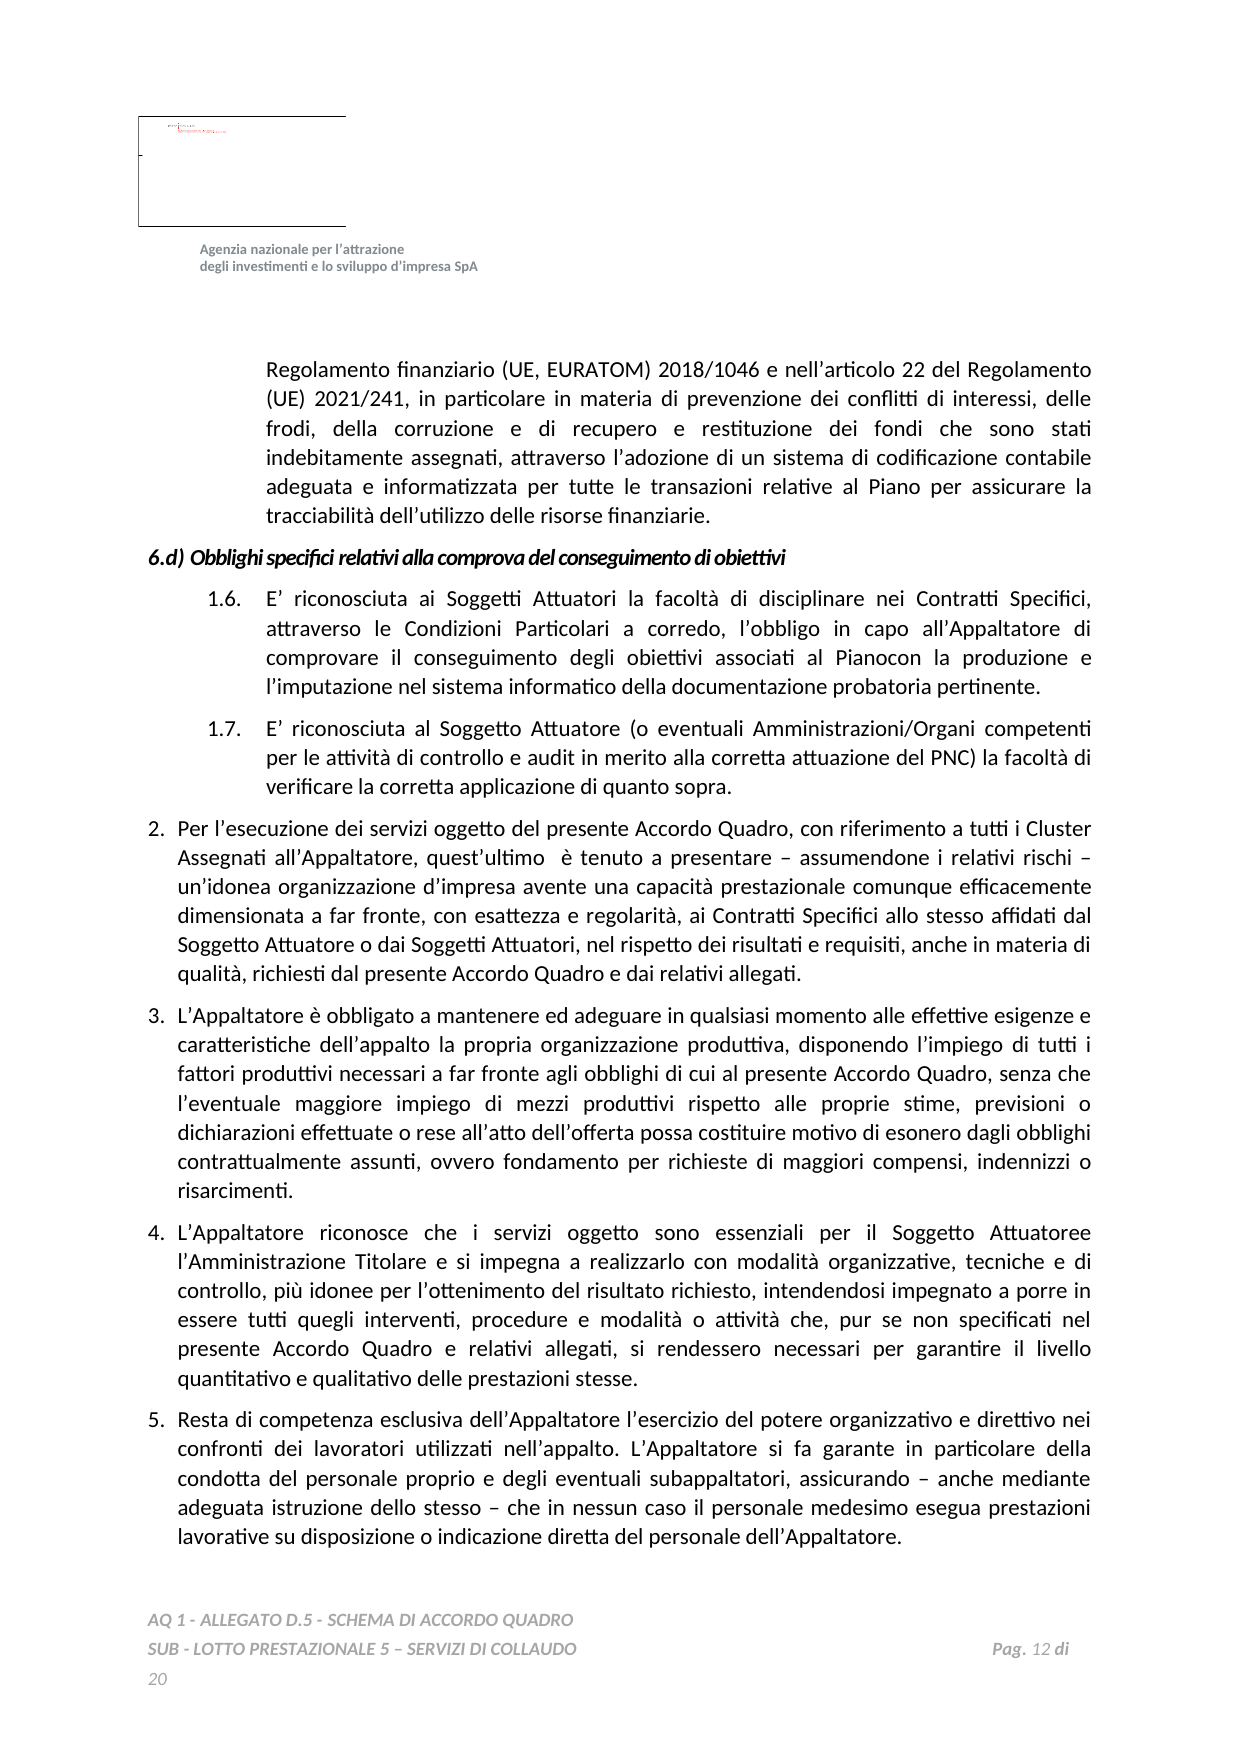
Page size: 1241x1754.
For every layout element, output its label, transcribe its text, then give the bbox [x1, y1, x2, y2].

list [207, 354, 1093, 529]
text 6.d) Obblighi specifici relativi alla comprova del conseguimento di obiettivi [148, 542, 1093, 571]
list E’ riconosciuta al Soggetto Attuatore (o eventuali Amministrazioni/Organi competenti per le attività di controllo e audit in merito alla corretta attuazione del PNC) la facoltà di verificare la corretta applicazione di quanto sopra. [207, 713, 1093, 800]
list Resta di competenza esclusiva dell’Appaltatore l’esercizio del potere organizzativo e direttivo nei confronti dei lavoratori utilizzati nell’appalto. L’Appaltatore si fa garante in particolare della condotta del personale proprio e degli eventuali subappaltatori, assicurando – anche mediante adeguata istruzione dello stesso – che in nessun caso il personale medesimo esegua prestazioni lavorative su disposizione o indicazione diretta del personale dell’Appaltatore. [148, 1404, 1093, 1550]
list E’ riconosciuta ai Soggetti Attuatori la facoltà di disciplinare nei Contratti Specifici, attraverso le Condizioni Particolari a corredo, l’obbligo in capo all’Appaltatore di comprovare il conseguimento degli obiettivi associati al Pianocon la produzione e l’imputazione nel sistema informatico della documentazione probatoria pertinente. [207, 583, 1093, 700]
list Per l’esecuzione dei servizi oggetto del presente Accordo Quadro, con riferimento a tutti i Cluster Assegnati all’Appaltatore, quest’ultimo è tenuto a presentare – assumendone i relativi rischi – un’idonea organizzazione d’impresa avente una capacità prestazionale comunque efficacemente dimensionata a far fronte, con esattezza e regolarità, ai Contratti Specifici allo stesso affidati dal Soggetto Attuatore o dai Soggetti Attuatori, nel rispetto dei risultati e requisiti, anche in materia di qualità, richiesti dal presente Accordo Quadro e dai relativi allegati. [148, 813, 1093, 988]
list L’Appaltatore è obbligato a mantenere ed adeguare in qualsiasi momento alle effettive esigenze e caratteristiche dell’appalto la propria organizzazione produttiva, disponendo l’impiego di tutti i fattori produttivi necessari a far fronte agli obblighi di cui al presente Accordo Quadro, senza che l’eventuale maggiore impiego di mezzi produttivi rispetto alle proprie stime, previsioni o dichiarazioni effettuate o rese all’atto dell’offerta possa costituire motivo di esonero dagli obblighi contrattualmente assunti, ovvero fondamento per richieste di maggiori compensi, indennizzi o risarcimenti. [148, 1000, 1093, 1204]
list L’Appaltatore riconosce che i servizi oggetto sono essenziali per il Soggetto Attuatoree l’Amministrazione Titolare e si impegna a realizzarlo con modalità organizzative, tecniche e di controllo, più idonee per l’ottenimento del risultato richiesto, intendendosi impegnato a porre in essere tutti quegli interventi, procedure e modalità o attività che, pur se non specificati nel presente Accordo Quadro e relativi allegati, si rendessero necessari per garantire il livello quantitativo e qualitativo delle prestazioni stesse. [148, 1217, 1093, 1392]
